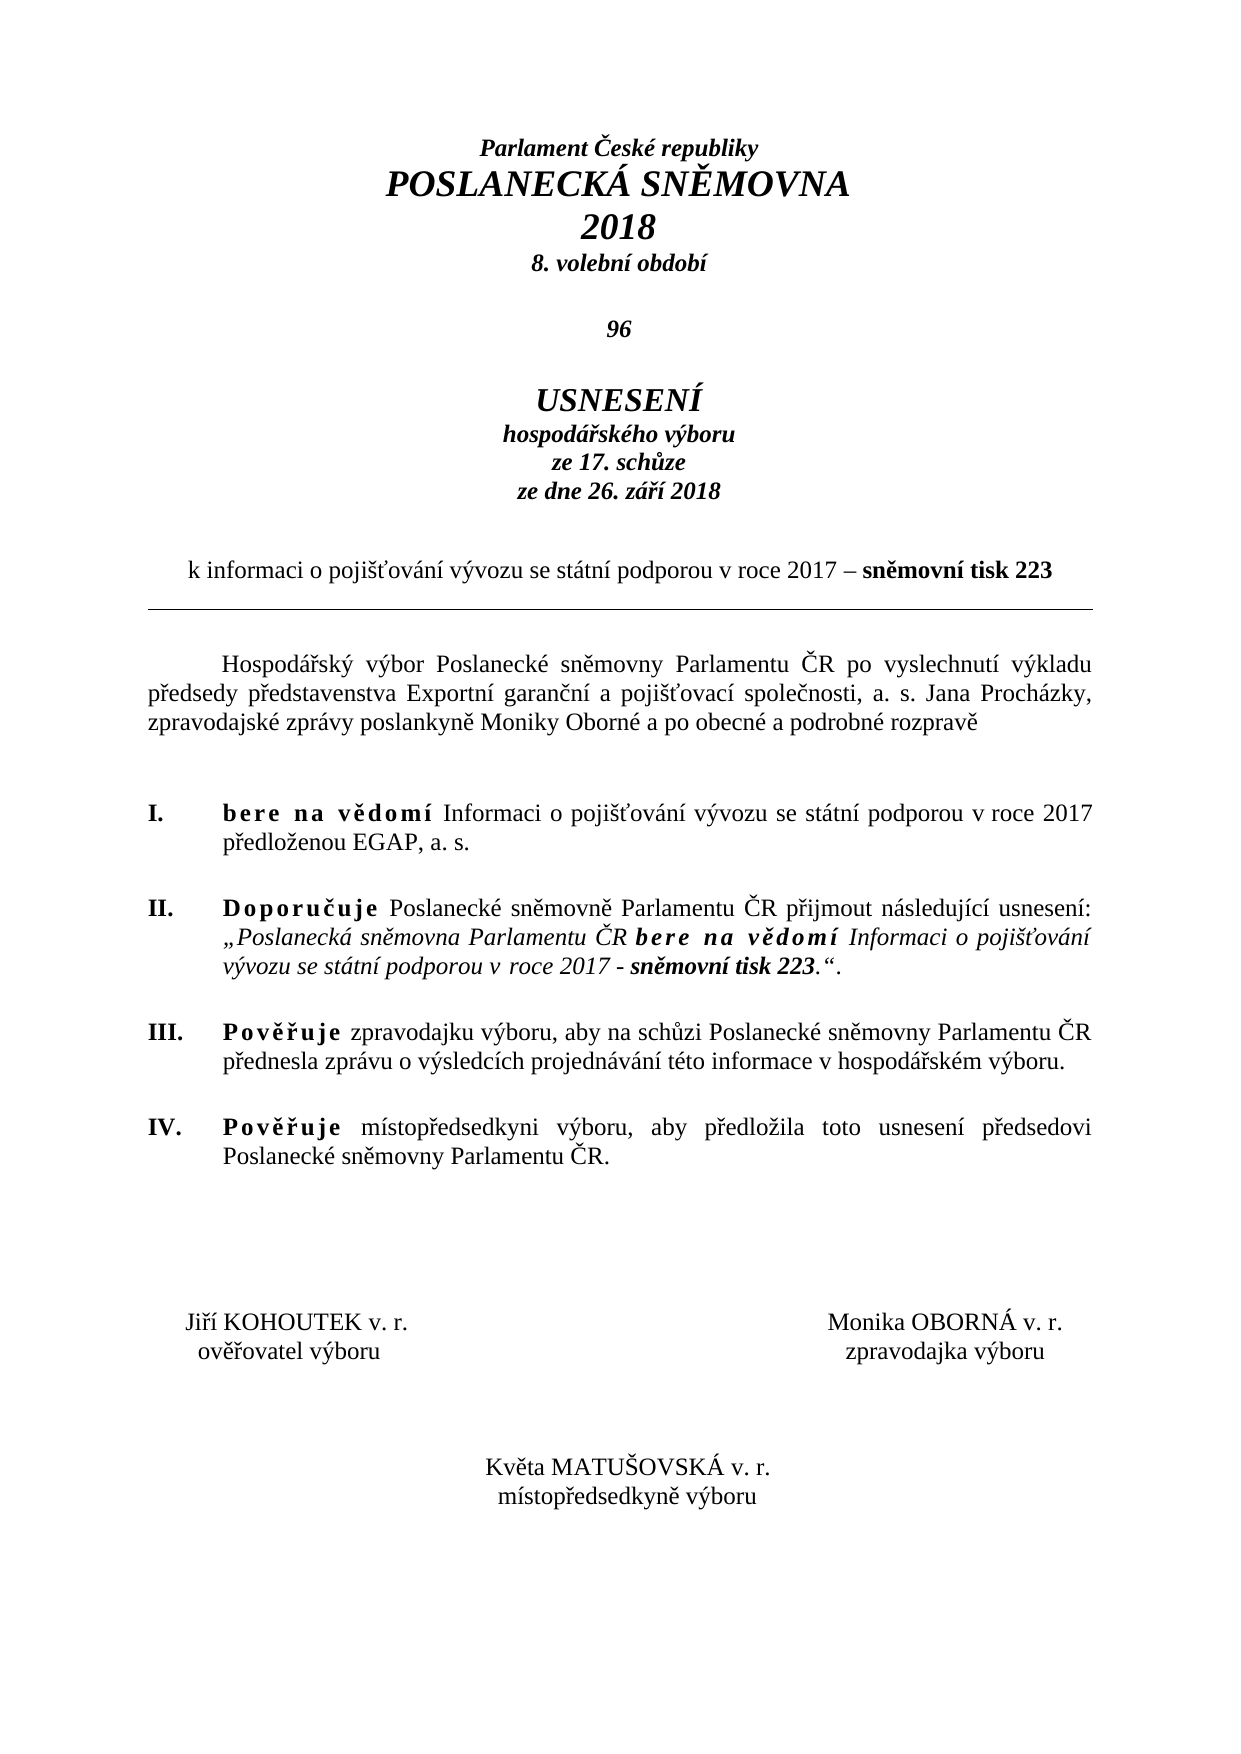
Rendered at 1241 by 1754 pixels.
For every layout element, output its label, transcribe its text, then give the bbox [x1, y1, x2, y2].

text Parlament České republiky [148, 133, 1093, 162]
text USNESENÍ [148, 380, 1093, 419]
text Jiří KOHOUTEK v. r. Monika OBORNÁ v. r. [148, 1307, 1093, 1336]
text 8. volební období [148, 248, 1093, 277]
text hospodářského výboru [148, 419, 1093, 447]
list Pověřuje místopředsedkyni výboru, aby předložila toto usnesení předsedovi Poslanecké sněmovny Parlamentu ČR. [148, 1112, 1093, 1169]
text ze 17. schůze [148, 447, 1093, 476]
list Pověřuje zpravodajku výboru, aby na schůzi Poslanecké sněmovny Parlamentu ČR přednesla zprávu o výsledcích projednávání této informace v hospodářském výboru. [148, 1017, 1093, 1074]
list Doporučuje Poslanecké sněmovně Parlamentu ČR přijmout následující usnesení: „Poslanecká sněmovna Parlamentu ČR bere na vědomí Informaci o pojišťování vývozu se státní podporou v roce 2017 - sněmovní tisk 223.“. [148, 893, 1093, 979]
list bere na vědomí Informaci o pojišťování vývozu se státní podporou v roce 2017 předloženou EGAP, a. s. [148, 798, 1093, 856]
text POSLANECKÁ SNĚMOVNA [148, 162, 1093, 205]
text Květa MATUŠOVSKÁ v. r. [148, 1452, 1093, 1481]
text k informaci o pojišťování vývozu se státní podporou v roce 2017 – sněmovní tisk 223 [148, 555, 1093, 609]
text 2018 [148, 205, 1093, 248]
text 96 [148, 314, 1093, 343]
text místopředsedkyně výboru [148, 1481, 1093, 1509]
text ze dne 26. září 2018 [148, 476, 1093, 505]
text Hospodářský výbor Poslanecké sněmovny Parlamentu ČR po vyslechnutí výkladu předsedy představenstva Exportní garanční a pojišťovací společnosti, a. s. Jana Procházky, zpravodajské zprávy poslankyně Moniky Oborné a po obecné a podrobné rozpravě [148, 649, 1093, 736]
text ověřovatel výboru zpravodajka výboru [148, 1336, 1093, 1364]
